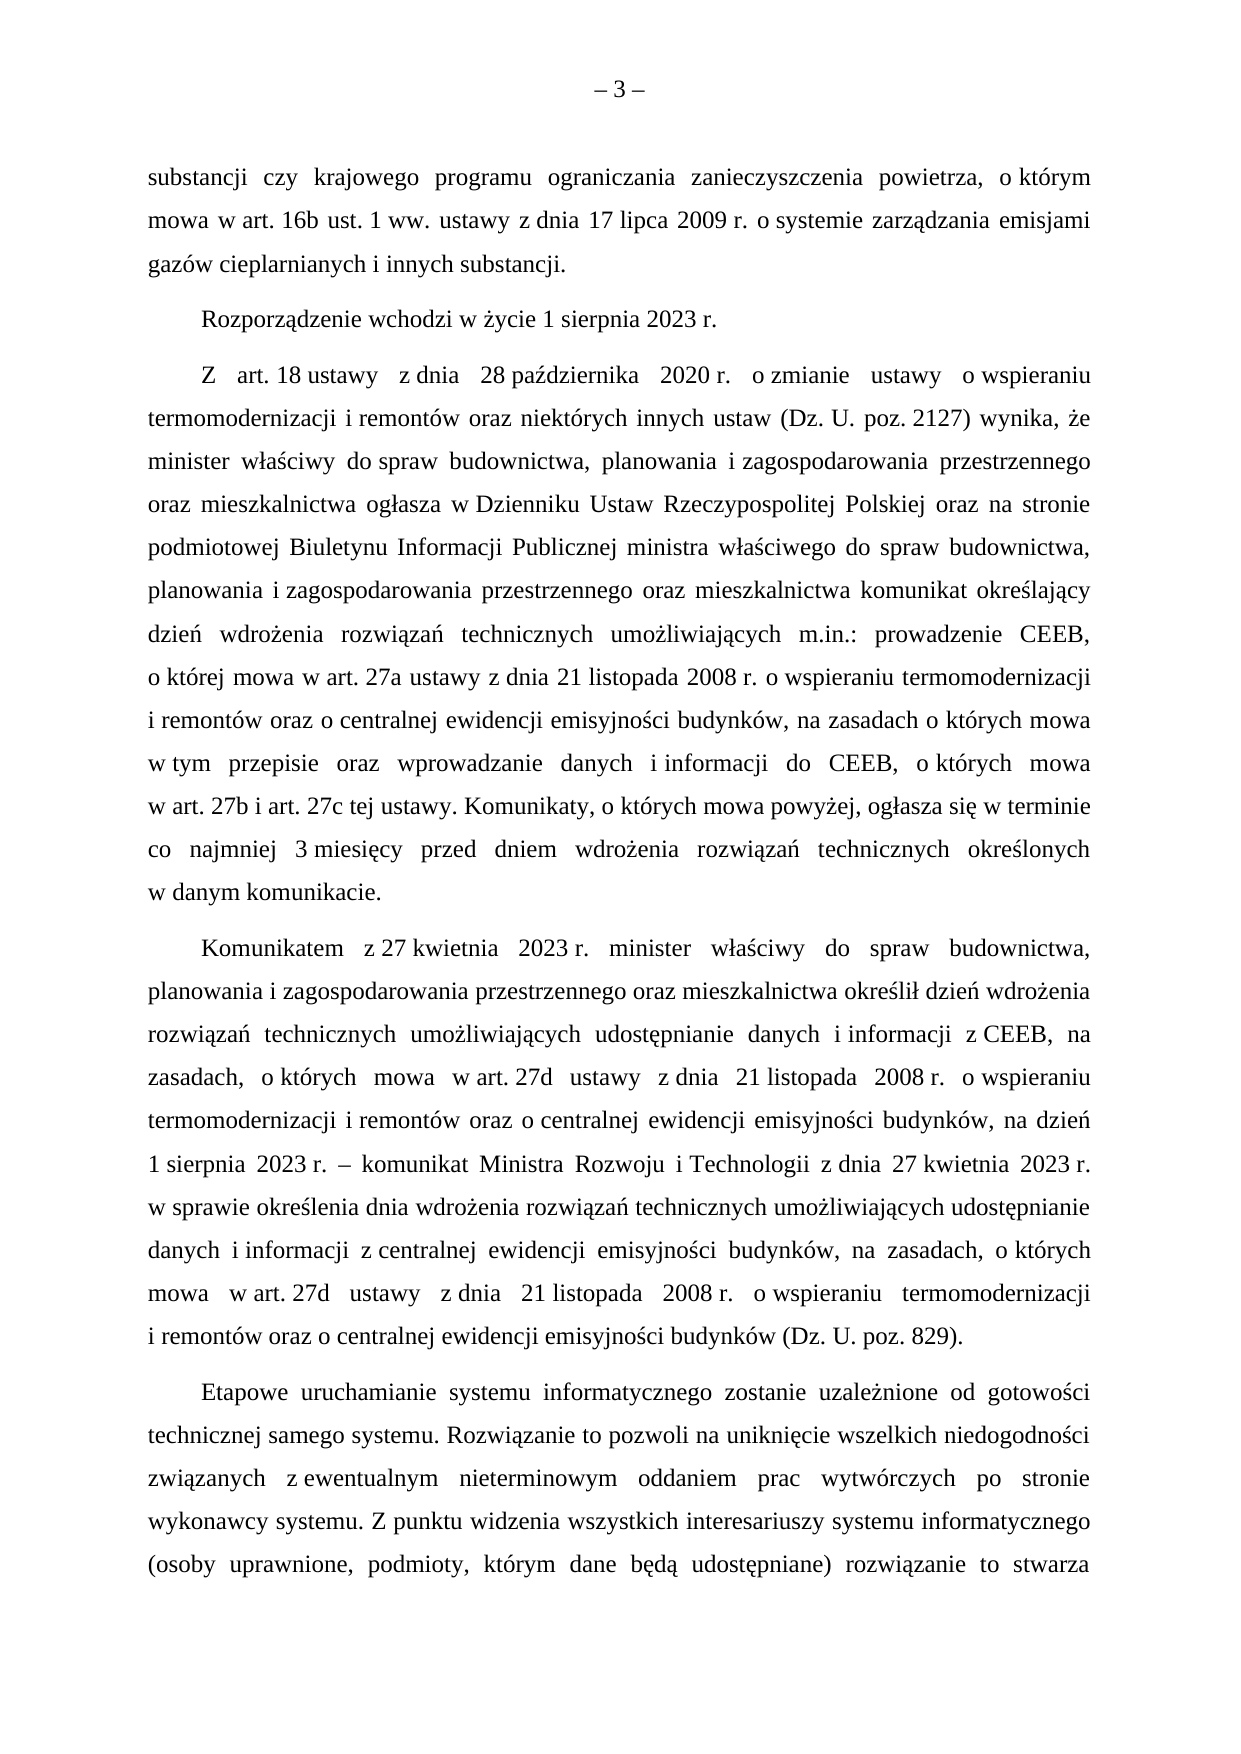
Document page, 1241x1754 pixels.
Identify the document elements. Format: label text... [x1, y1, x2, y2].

text Z art. 18 ustawy z dnia 28 października 2020 r. o zmianie ustawy o wspieraniu termomodernizacji i remontów oraz niektórych innych ustaw (Dz. U. poz. 2127) wynika, że minister właściwy do spraw budownictwa, planowania i zagospodarowania przestrzennego oraz mieszkalnictwa ogłasza w Dzienniku Ustaw Rzeczypospolitej Polskiej oraz na stronie podmiotowej Biuletynu Informacji Publicznej ministra właściwego do spraw budownictwa, planowania i zagospodarowania przestrzennego oraz mieszkalnictwa komunikat określający dzień wdrożenia rozwiązań technicznych umożliwiających m.in.: prowadzenie CEEB, o której mowa w art. 27a ustawy z dnia 21 listopada 2008 r. o wspieraniu termomodernizacji i remontów oraz o centralnej ewidencji emisyjności budynków, na zasadach o których mowa w tym przepisie oraz wprowadzanie danych i informacji do CEEB, o których mowa w art. 27b i art. 27c tej ustawy. Komunikaty, o których mowa powyżej, ogłasza się w terminie co najmniej 3 miesięcy przed dniem wdrożenia rozwiązań technicznych określonych w danym komunikacie. [148, 360, 1091, 906]
text Komunikatem z 27 kwietnia 2023 r. minister właściwy do spraw budownictwa, planowania i zagospodarowania przestrzennego oraz mieszkalnictwa określił dzień wdrożenia rozwiązań technicznych umożliwiających udostępnianie danych i informacji z CEEB, na zasadach, o których mowa w art. 27d ustawy z dnia 21 listopada 2008 r. o wspieraniu termomodernizacji i remontów oraz o centralnej ewidencji emisyjności budynków, na dzień 1 sierpnia 2023 r. – komunikat Ministra Rozwoju i Technologii z dnia 27 kwietnia 2023 r. w sprawie określenia dnia wdrożenia rozwiązań technicznych umożliwiających udostępnianie danych i informacji z centralnej ewidencji emisyjności budynków, na zasadach, o których mowa w art. 27d ustawy z dnia 21 listopada 2008 r. o wspieraniu termomodernizacji i remontów oraz o centralnej ewidencji emisyjności budynków (Dz. U. poz. 829). [148, 933, 1091, 1350]
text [148, 1377, 1091, 1578]
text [148, 162, 1091, 277]
text Rozporządzenie wchodzi w życie 1 sierpnia 2023 r. [148, 304, 1091, 333]
